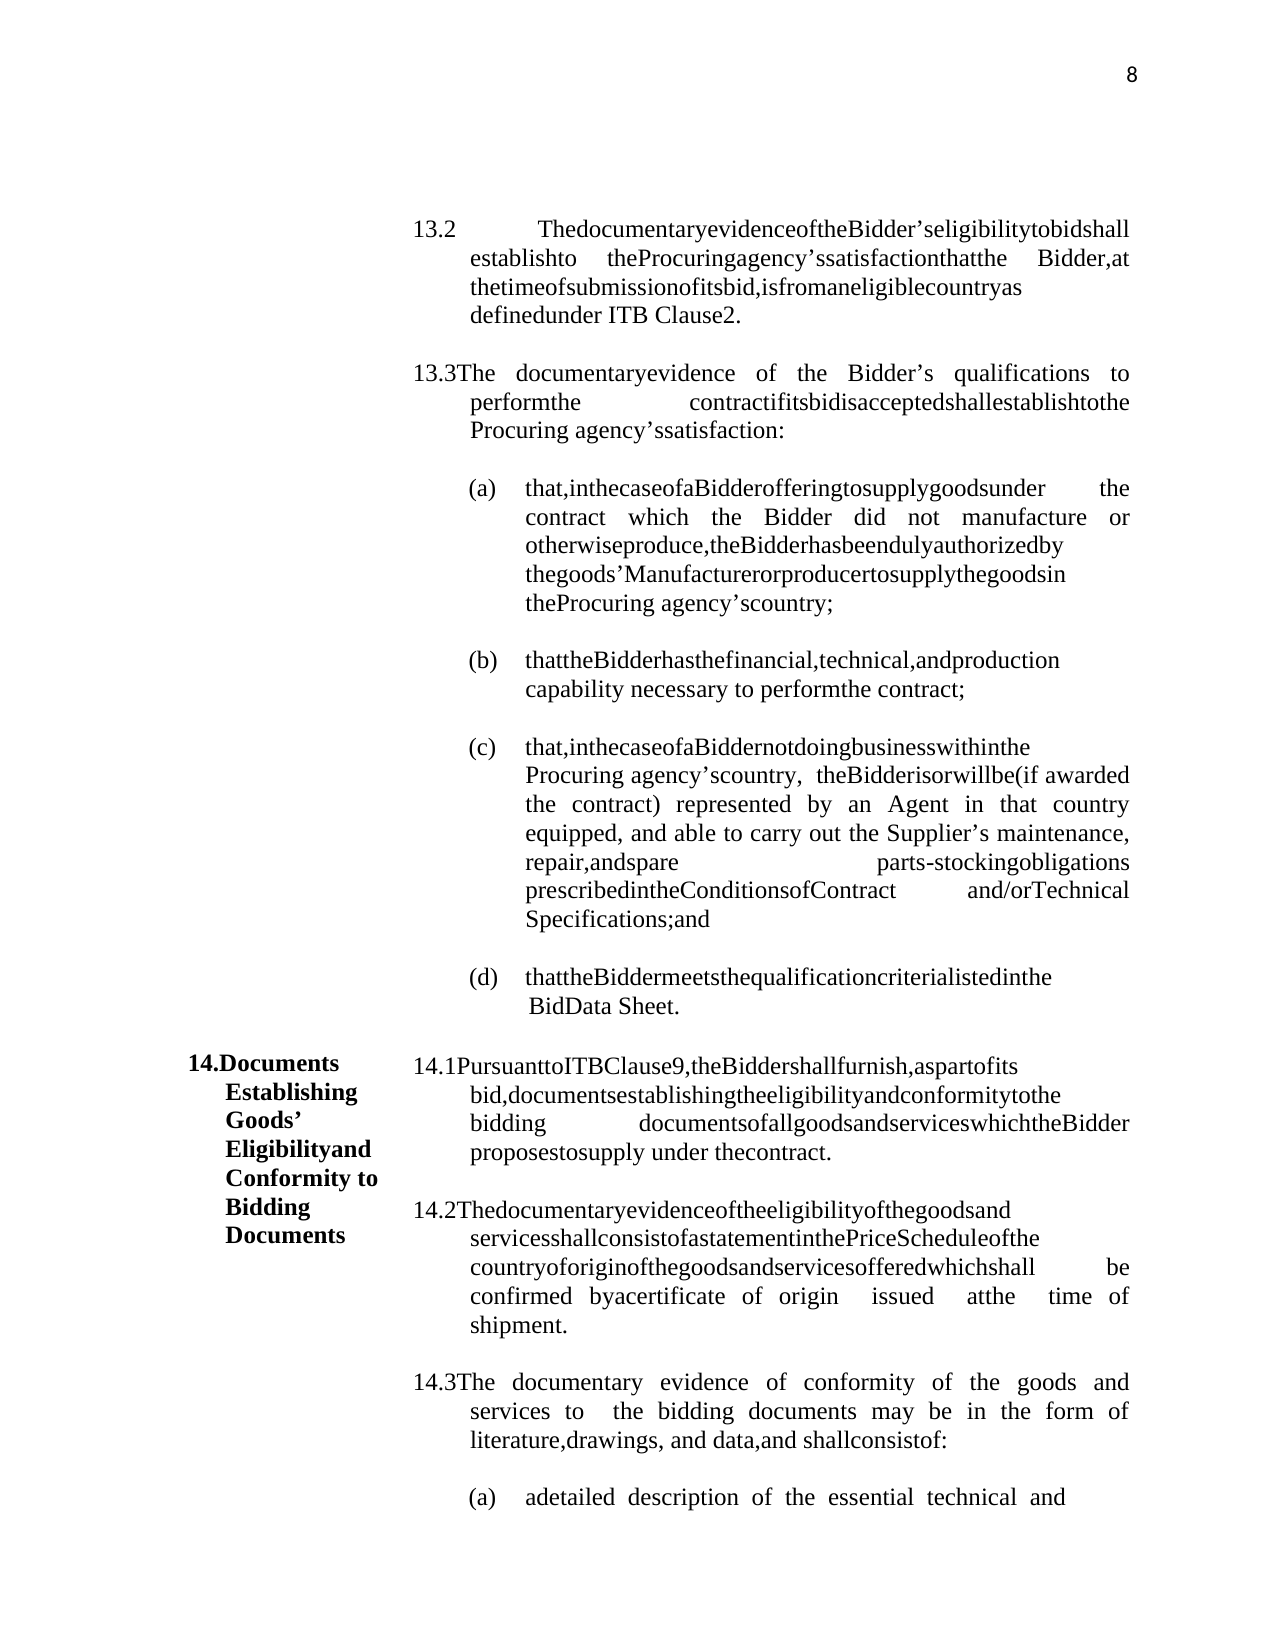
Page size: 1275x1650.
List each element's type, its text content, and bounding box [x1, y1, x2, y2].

text 13.2 ThedocumentaryevidenceoftheBidder’seligibilitytobidshall establishto theProcuringagency’ssatisfactionthatthe Bidder,at thetimeofsubmissionofitsbid,isfromaneligiblecountryas definedunder ITB Clause2. [225, 214, 1129, 329]
text 13.3The documentaryevidence of the Bidder’s qualifications to performthe contractifitsbidisacceptedshallestablishtothe Procuring agency’ssatisfaction: [413, 358, 1129, 444]
text 14.3The documentary evidence of conformity of the goods and services to the bidding documents may be in the form of literature,drawings, and data,and shallconsistof: [413, 1367, 1129, 1453]
text BidData Sheet. [521, 990, 687, 1019]
text 14.1PursuanttoITBClause9,theBiddershallfurnish,aspartofits bid,documentsestablishingtheeligibilityandconformitytothe bidding documentsofallgoodsandserviceswhichtheBidder proposestosupply under thecontract. [413, 1051, 1129, 1166]
text 14.2Thedocumentaryevidenceoftheeligibilityofthegoodsand servicesshallconsistofastatementinthePriceScheduleofthe countryoforiginofthegoodsandservicesofferedwhichshall be confirmed byacertificate of origin issued atthe time of shipment. [413, 1195, 1130, 1338]
text (c) that,inthecaseofaBiddernotdoingbusinesswithinthe Procuring agency’scountry, theBidderisorwillbe(if awarded the contract) represented by an Agent in that country equipped, and able to carry out the Supplier’s maintenance, repair,andspare parts-stockingobligations prescribedintheConditionsofContract and/orTechnical Specifications;and [468, 732, 1130, 933]
text (a) adetailed description of the essential technical and [468, 1482, 1137, 1511]
text (a) that,inthecaseofaBidderofferingtosupplygoodsunder the contract which the Bidder did not manufacture or otherwiseproduce,theBidderhasbeendulyauthorizedby thegoods’Manufacturerorproducertosupplythegoodsin theProcuring agency’scountry; [468, 473, 1130, 617]
text 14.Documents Establishing Goods’ Eligibilityand Conformity to Bidding Documents [188, 1048, 382, 1249]
text (b) thattheBidderhasthefinancial,technical,andproduction capability necessary to performthe contract; [468, 645, 1129, 703]
text (d) thattheBiddermeetsthequalificationcriterialistedinthe [469, 962, 1137, 990]
